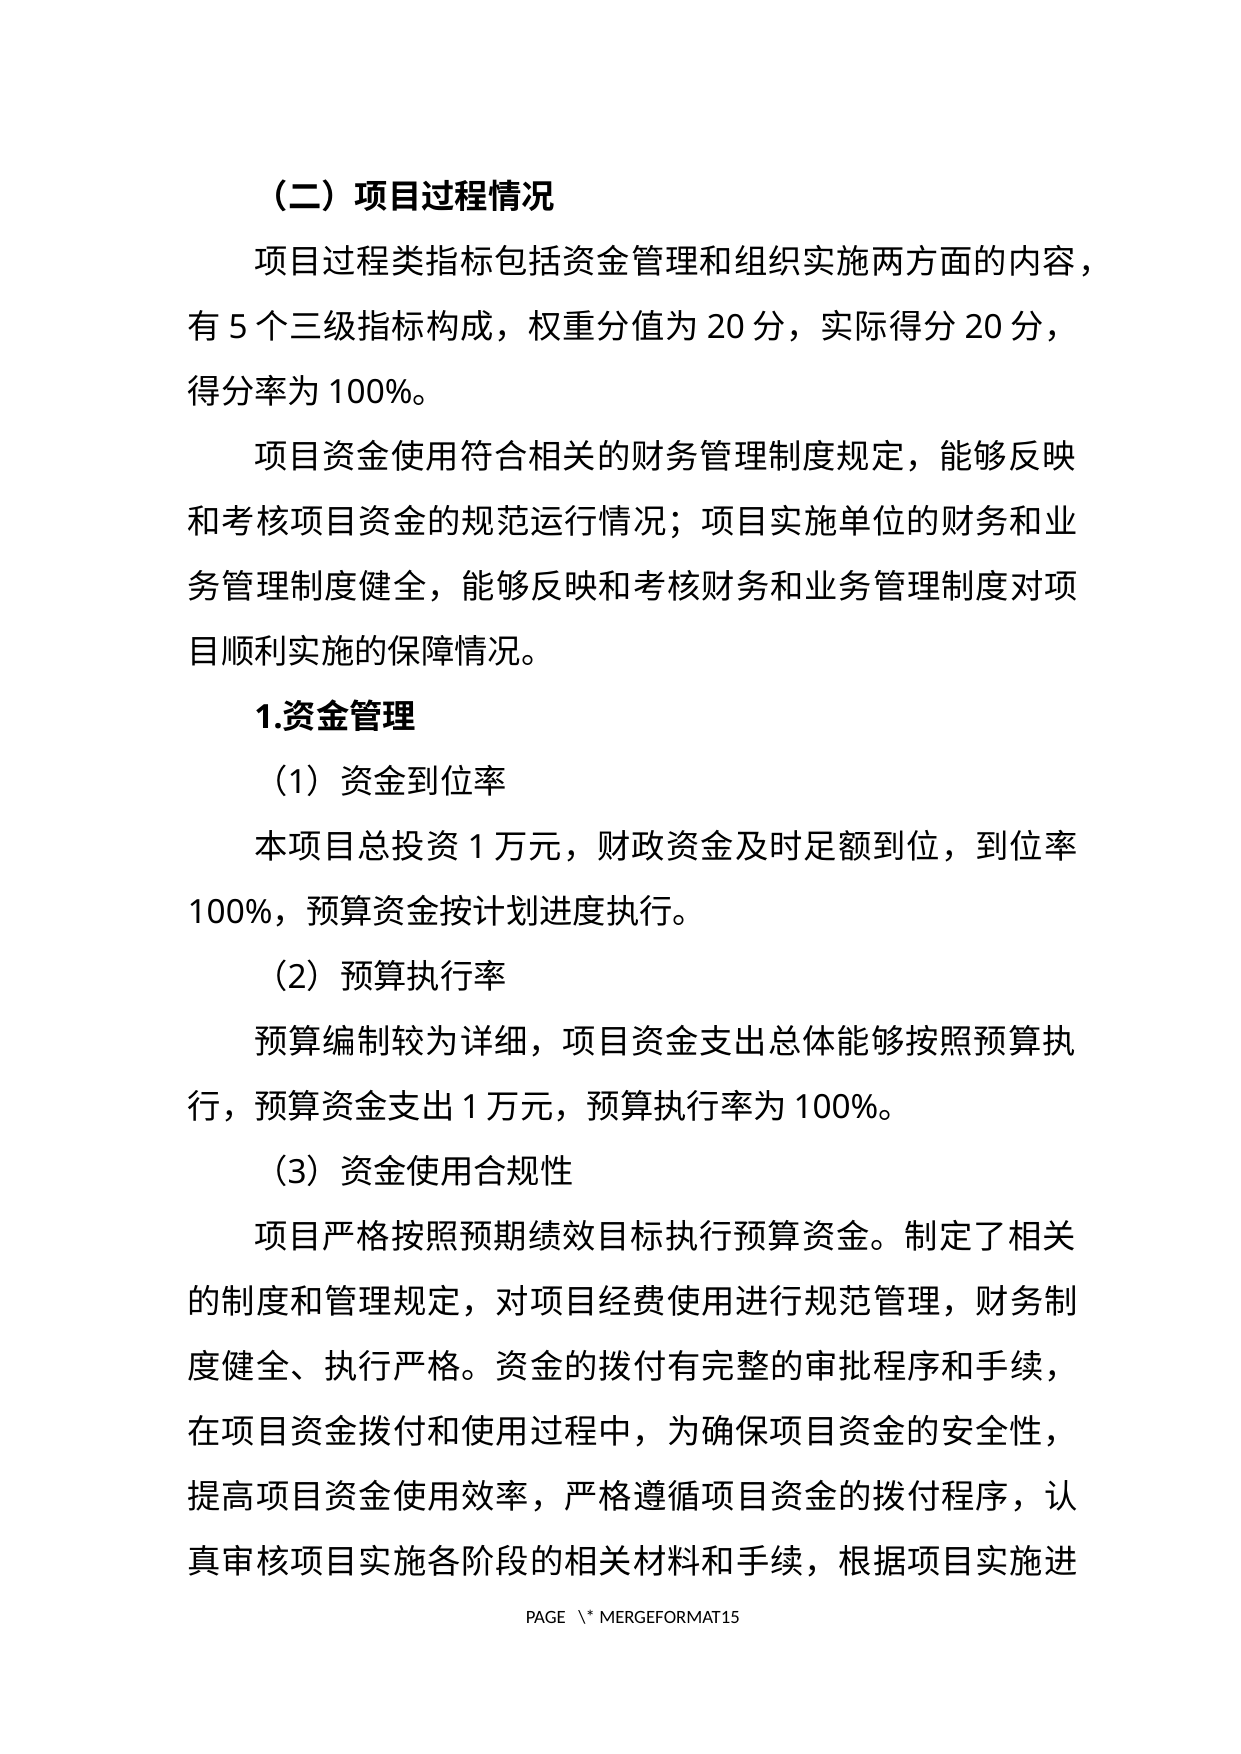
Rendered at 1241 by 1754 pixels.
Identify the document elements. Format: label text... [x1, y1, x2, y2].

text （3）资金使用合规性 [187, 1137, 1078, 1202]
text 本项目总投资1万元，财政资金及时足额到位，到位率100%，预算资金按计划进度执行。 [187, 812, 1078, 942]
title 项目过程情况 [187, 162, 1078, 227]
text 预算编制较为详细，项目资金支出总体能够按照预算执行，预算资金支出1万元，预算执行率为100%。 [187, 1007, 1078, 1137]
text （1）资金到位率 [187, 747, 1078, 812]
text （2）预算执行率 [187, 942, 1078, 1007]
text 1.资金管理 [187, 682, 1078, 747]
text 项目资金使用符合相关的财务管理制度规定，能够反映和考核项目资金的规范运行情况；项目实施单位的财务和业务管理制度健全，能够反映和考核财务和业务管理制度对项目顺利实施的保障情况。 [187, 422, 1078, 682]
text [187, 1202, 1078, 1592]
text 项目过程类指标包括资金管理和组织实施两方面的内容，有5个三级指标构成，权重分值为20分，实际得分20分，得分率为100%。 [187, 227, 1078, 422]
